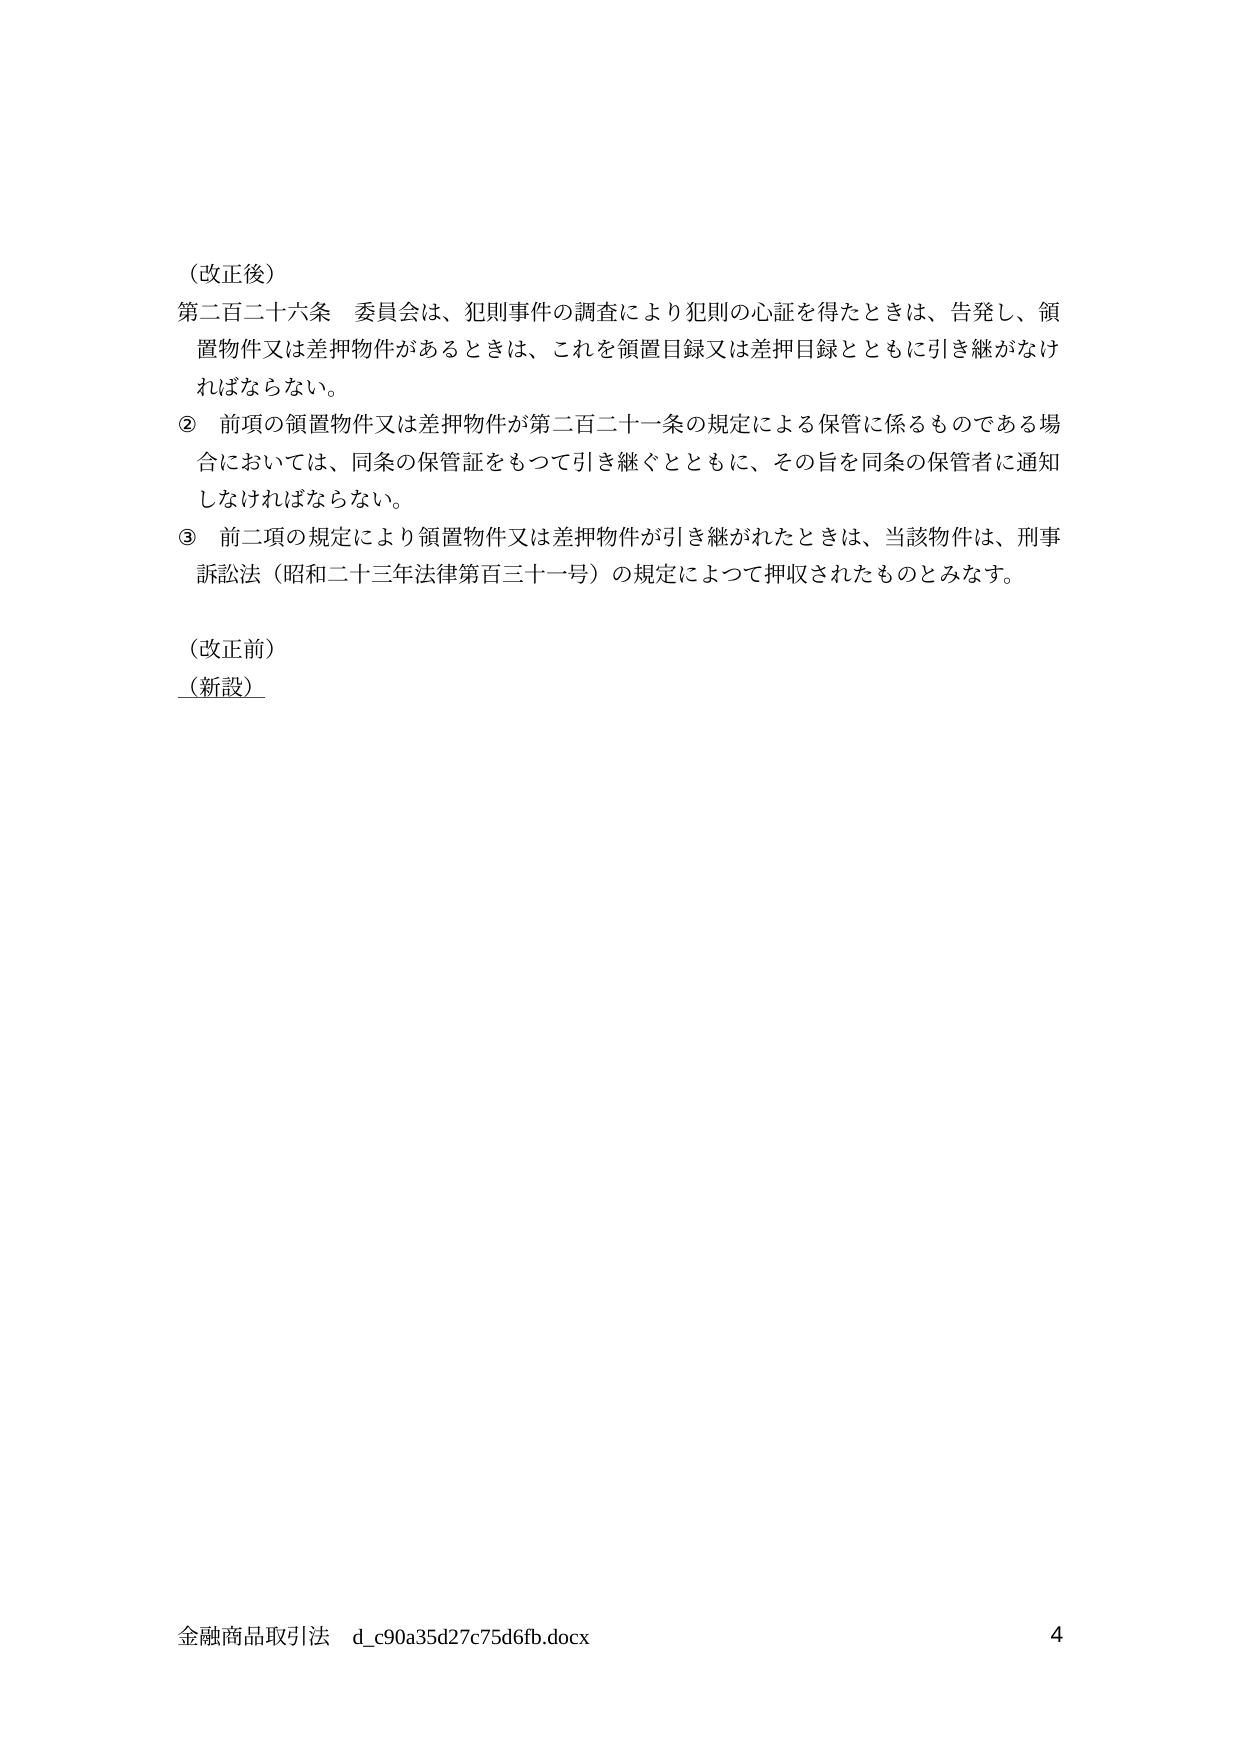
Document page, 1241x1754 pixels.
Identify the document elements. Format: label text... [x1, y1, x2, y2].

text （改正後） [177, 254, 1063, 292]
text （新設） [177, 667, 1063, 704]
text ② 前項の領置物件又は差押物件が第二百二十一条の規定による保管に係るものである場合においては、同条の保管証をもつて引き継ぐとともに、その旨を同条の保管者に通知しなければならない。 [177, 404, 1063, 517]
text ③ 前二項の規定により領置物件又は差押物件が引き継がれたときは、当該物件は、刑事訴訟法（昭和二十三年法律第百三十一号）の規定によつて押収されたものとみなす。 [177, 517, 1063, 592]
text 第二百二十六条 委員会は、犯則事件の調査により犯則の心証を得たときは、告発し、領置物件又は差押物件があるときは、これを領置目録又は差押目録とともに引き継がなければならない。 [177, 292, 1063, 404]
text （改正前） [177, 629, 1063, 667]
